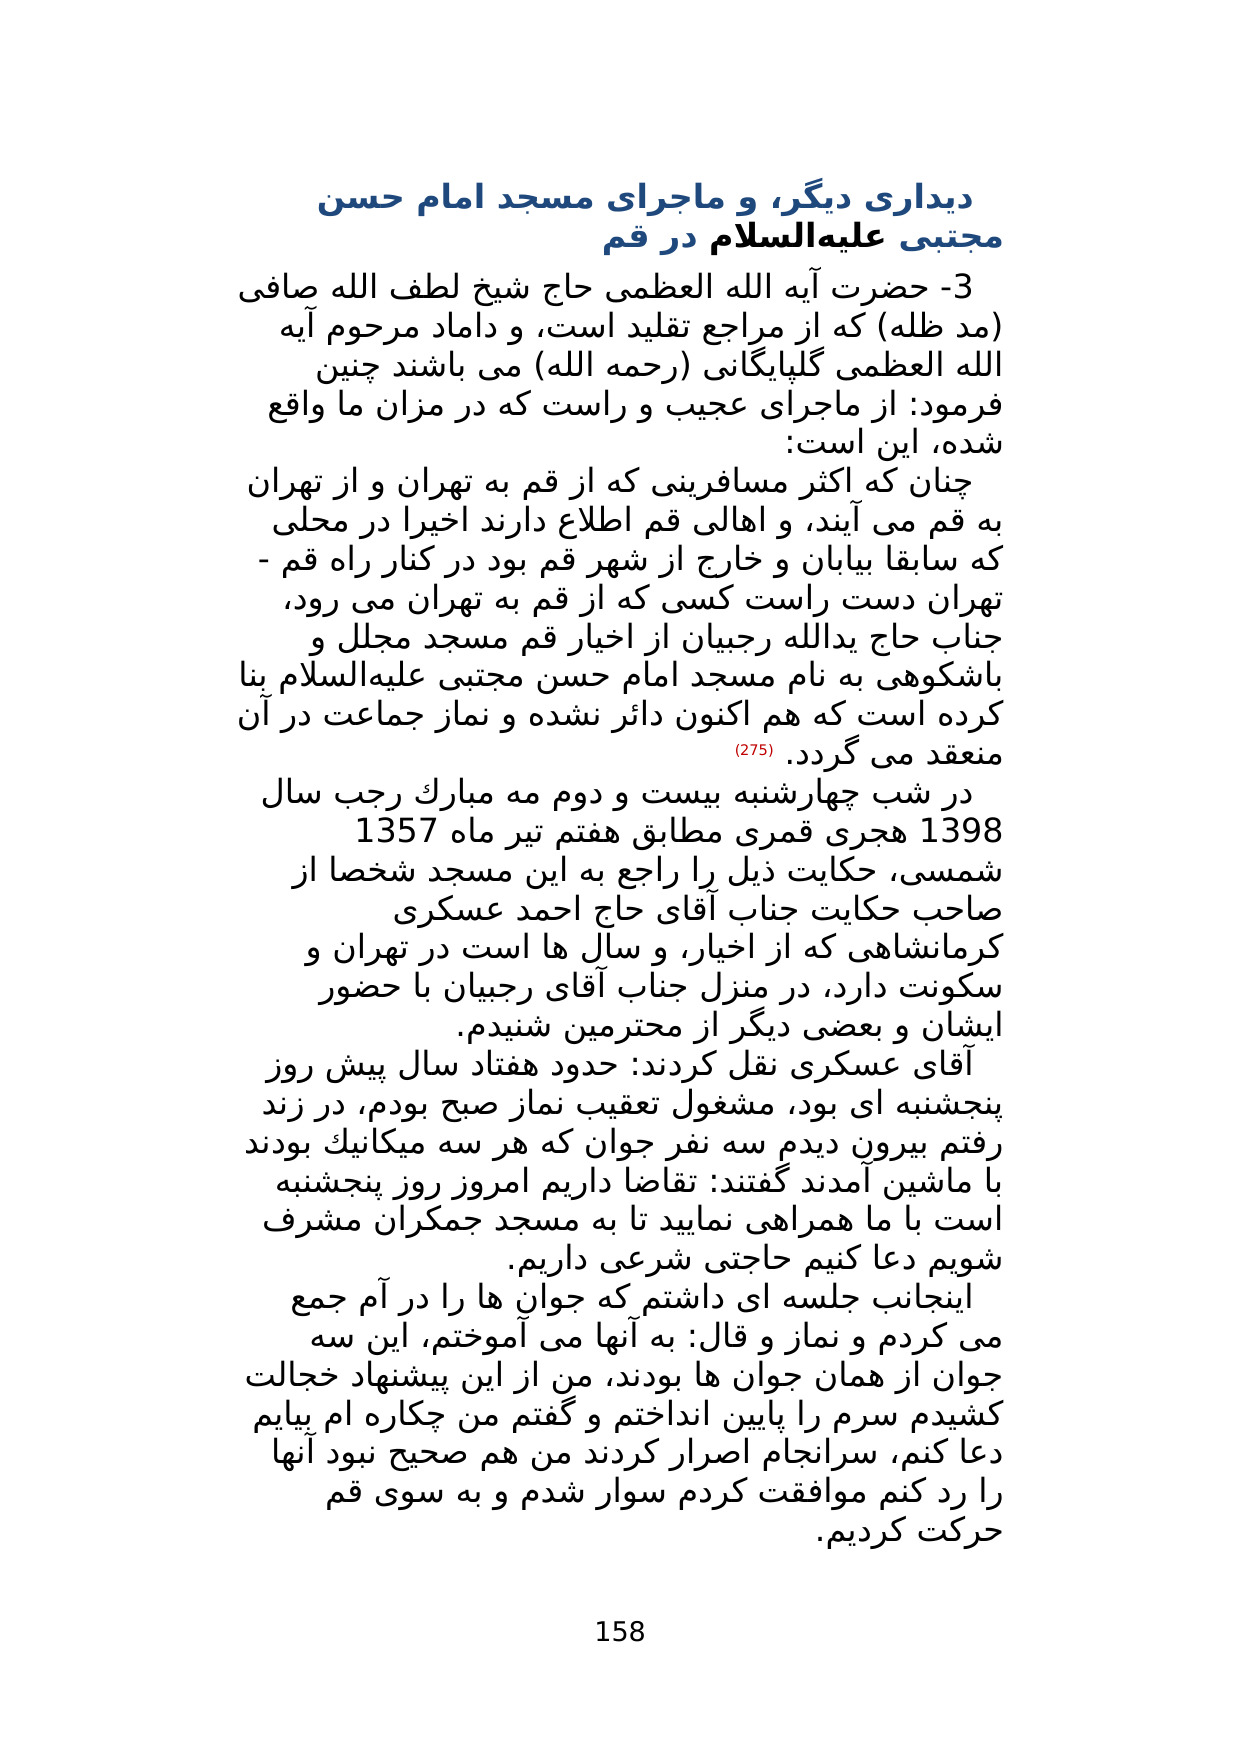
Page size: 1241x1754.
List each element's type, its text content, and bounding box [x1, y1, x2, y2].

text در شب چهارشنبه بيست و دوم مه مبارك رجب سال 1398 هجرى قمرى مطابق هفتم تير ماه 1357 شمسى، حكايت ذيل را راجع به اين مسجد شخصا از صاحب حكايت جناب آقاى حاج احمد عسكرى كرمانشاهى كه از اخيار، و سال ها است در تهران و سكونت دارد، در منزل جناب آقاى رجبيان با حضور ايشان و بعضى ديگر از محترمين شنيدم. [236, 772, 1004, 1044]
text اينجانب جلسه اى داشتم كه جوان ها را در آم جمع مى كردم و نماز و قال: به آنها مى آموختم، اين سه جوان از همان جوان ها بودند، من از اين پيشنهاد خجالت كشيدم سرم را پايين انداختم و گفتم من چكاره ام بيايم دعا كنم، سرانجام اصرار كردند من هم صحيح نبود آنها را رد كنم موافقت كردم سوار شدم و به سوى قم حركت كرديم. [236, 1278, 1004, 1549]
subtitle ديدارى ديگر، و ماجراى مسجد امام حسن مجتبى عليه‌السلام در قم [236, 177, 1004, 255]
text چنان كه اكثر مسافرينى كه از قم به تهران و از تهران به قم مى آيند، و اهالى قم اطلاع دارند اخيرا در محلى كه سابقا بيابان و خارج از شهر قم بود در كنار راه قم - تهران دست راست كسى كه از قم به تهران مى رود، جناب حاج يدالله رجبيان از اخيار قم مسجد مجلل و باشكوهى به نام مسجد امام حسن مجتبى عليه‌السلام بنا كرده است كه هم اكنون دائر نشده و نماز جماعت در آن منعقد مى گردد. (275) [236, 462, 1004, 772]
text آقاى عسكرى نقل كردند: حدود هفتاد سال پيش روز پنجشنبه اى بود، مشغول تعقيب نماز صبح بودم، در زند رفتم بيرون ديدم سه نفر جوان كه هر سه ميكانيك بودند با ماشين آمدند گفتند: تقاضا داريم امروز روز پنجشنبه است با ما همراهى نماييد تا به مسجد جمكران مشرف شويم دعا كنيم حاجتى شرعى داريم. [236, 1044, 1004, 1278]
text 3- حضرت آيه الله العظمى حاج شيخ لطف الله صافى (مد ظله) كه از مراجع تقليد است، و داماد مرحوم آيه الله العظمى گلپايگانى (رحمه الله) مى باشند چنين فرمود: از ماجراى عجيب و راست كه در مزان ما واقع شده، اين است: [236, 267, 1004, 462]
